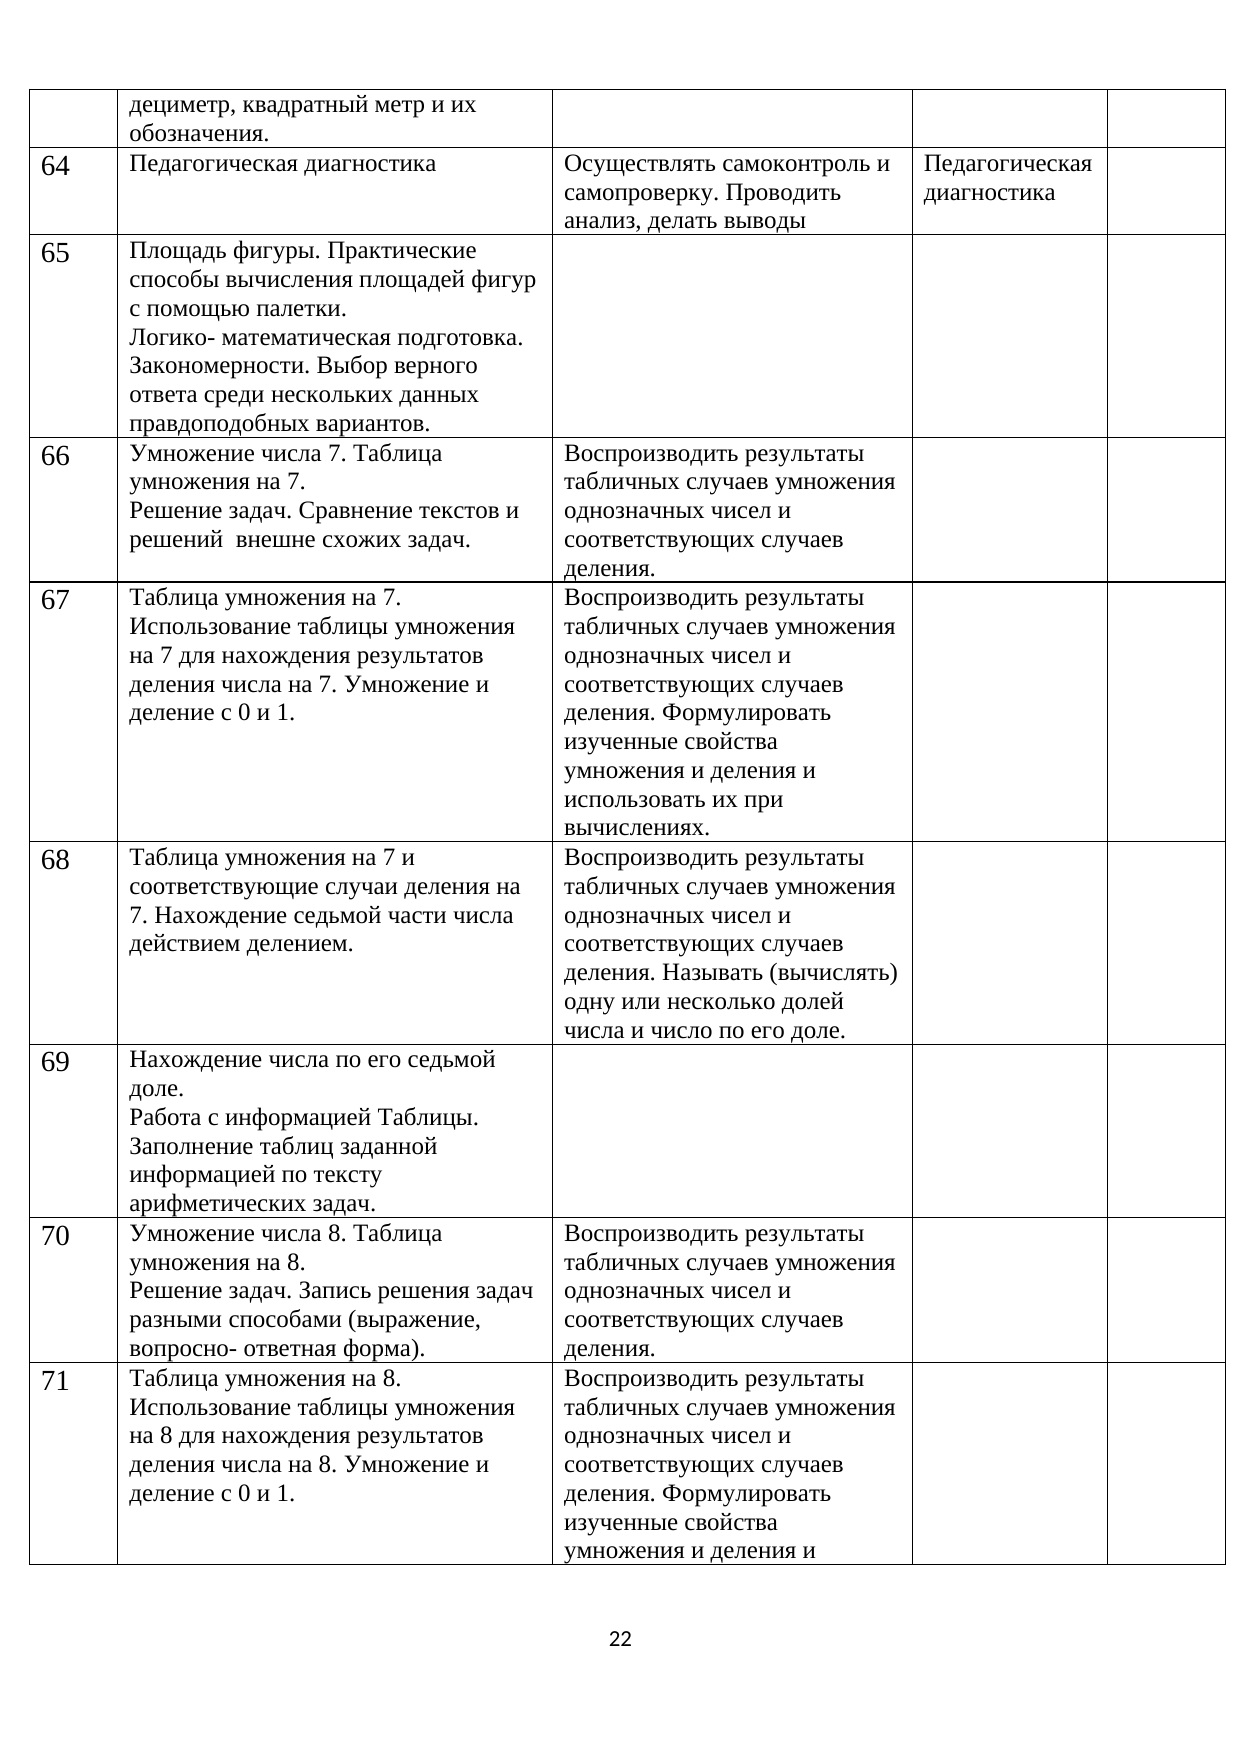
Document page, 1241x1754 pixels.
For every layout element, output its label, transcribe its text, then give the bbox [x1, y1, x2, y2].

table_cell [118, 1363, 552, 1564]
table_cell Воспроизводить результаты табличных случаев умножения однозначных чисел и соответствующих случаев деления. Называть (вычислять) одну или несколько долей числа и число по его доле. [553, 842, 912, 1043]
table_cell [553, 235, 912, 437]
table_cell 71 [30, 1363, 117, 1564]
table_cell Педагогическая диагностика [913, 148, 1107, 234]
table_cell [1108, 842, 1225, 1043]
table_cell [913, 90, 1107, 147]
table_cell [1108, 1363, 1225, 1564]
table_cell [1108, 1045, 1225, 1217]
table_cell 64 [30, 148, 117, 234]
table_cell 66 [30, 438, 117, 581]
table_cell [1108, 235, 1225, 437]
table_cell [1108, 583, 1225, 841]
table_cell Воспроизводить результаты табличных случаев умножения однозначных чисел и соответствующих случаев деления. [553, 1218, 912, 1362]
table_cell 67 [30, 583, 117, 841]
table_cell [913, 1045, 1107, 1217]
table_cell [913, 438, 1107, 581]
table_cell [913, 1363, 1107, 1564]
table_cell Осуществлять самоконтроль и самопроверку. Проводить анализ, делать выводы [553, 148, 912, 234]
table_cell 65 [30, 235, 117, 437]
table_cell Умножение числа 8. Таблица умножения на 8. Решение задач. Запись решения задач разными способами (выражение, вопросно- ответная форма). [118, 1218, 552, 1362]
table_cell [1108, 1218, 1225, 1362]
table_cell Площадь фигуры. Практические способы вычисления площадей фигур с помощью палетки. Логико- математическая подготовка. Закономерности. Выбор верного ответа среди нескольких данных правдоподобных вариантов. [118, 235, 552, 437]
table_cell Педагогическая диагностика [118, 148, 552, 234]
table_cell 63 [30, 90, 117, 147]
table_cell 70 [30, 1218, 117, 1362]
table_cell Умножение числа 7. Таблица умножения на 7. Решение задач. Сравнение текстов и решений внешне схожих задач. [118, 438, 552, 581]
table_cell [1108, 90, 1225, 147]
table_cell [1108, 148, 1225, 234]
table_cell [913, 235, 1107, 437]
table_cell [913, 1218, 1107, 1362]
table_cell [1108, 438, 1225, 581]
table_cell [913, 842, 1107, 1043]
table_cell [913, 583, 1107, 841]
table_cell Таблица умножения на 7 и соответствующие случаи деления на 7. Нахождение седьмой части числа действием делением. [118, 842, 552, 1043]
table_cell Таблица умножения на 7. Использование таблицы умножения на 7 для нахождения результатов деления числа на 7. Умножение и деление с 0 и 1. [118, 583, 552, 841]
table_cell [553, 90, 912, 147]
table_cell Воспроизводить результаты табличных случаев умножения однозначных чисел и соответствующих случаев деления. [553, 438, 912, 581]
table_cell Нахождение числа по его седьмой доле. Работа с информацией Таблицы. Заполнение таблиц заданной информацией по тексту арифметических задач. [118, 1045, 552, 1217]
table_cell 68 [30, 842, 117, 1043]
table_cell 69 [30, 1045, 117, 1217]
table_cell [118, 90, 552, 147]
table_cell [553, 1045, 912, 1217]
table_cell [553, 1363, 912, 1564]
